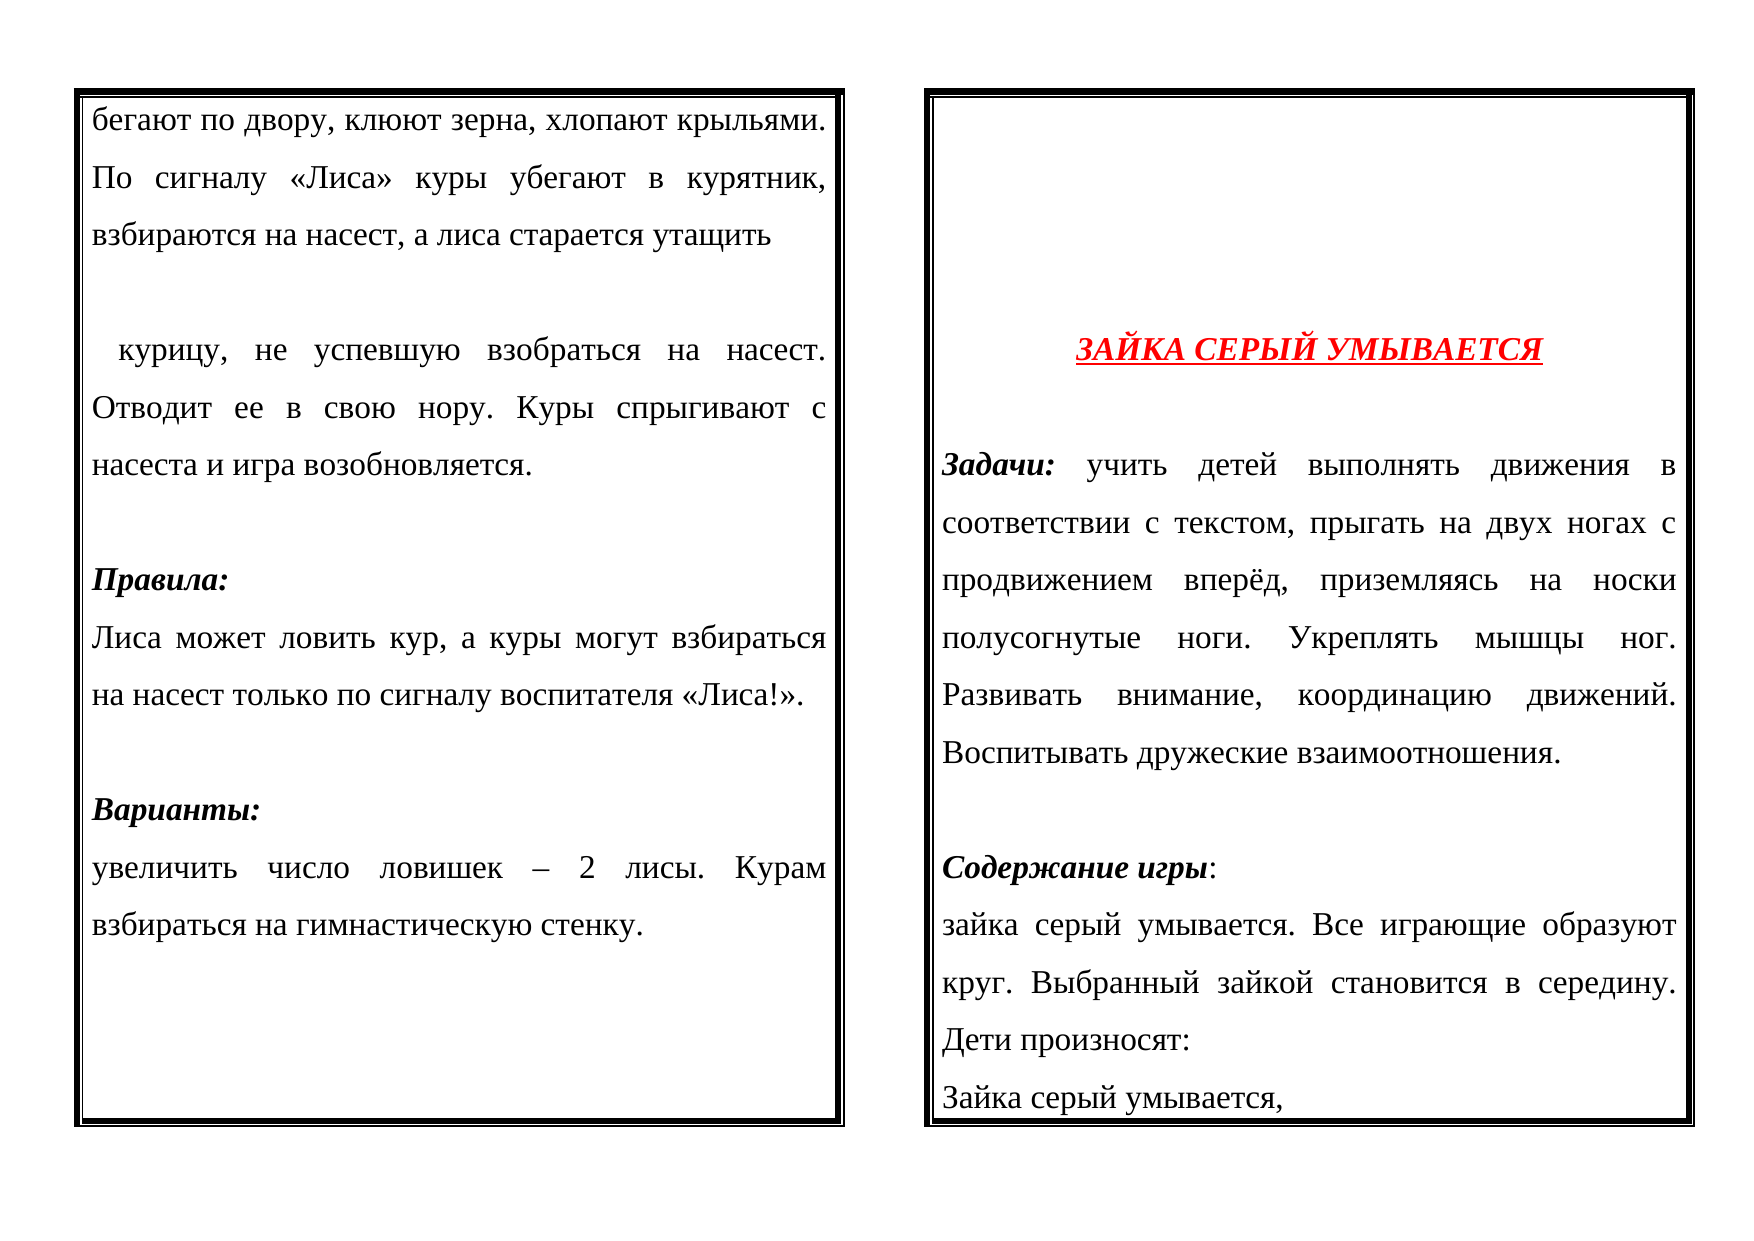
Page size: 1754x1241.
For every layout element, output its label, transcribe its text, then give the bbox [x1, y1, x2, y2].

text Задачи: учить детей выполнять движения в соответствии с текстом, прыгать на двух ногах с продвижением вперёд, приземляясь на носки полусогнутые ноги. Укреплять мышцы ног. Развивать внимание, координацию движений. Воспитывать дружеские взаимоотношения. [934, 433, 1686, 771]
text увеличить число ловишек – 2 лисы. Курам взбираться на гимнастическую стенку. [83, 836, 835, 943]
text Правила: [83, 548, 835, 598]
text Содержание игры: [934, 836, 1686, 886]
text зайка серый умывается. Все играющие образуют круг. Выбранный зайкой становится в середину. Дети произносят: [934, 893, 1686, 1058]
text Варианты: [83, 778, 835, 828]
text курицу, не успевшую взобраться на насест. Отводит ее в свою нору. Куры спрыгивают с насеста и игра возобновляется. [83, 318, 835, 483]
text ЗАЙКА СЕРЫЙ УМЫВАЕТСЯ [934, 318, 1686, 368]
text Лиса может ловить кур, а куры могут взбираться на насест только по сигналу воспитателя «Лиса!». [83, 606, 835, 713]
text Зайка серый умывается, [934, 1066, 1686, 1118]
